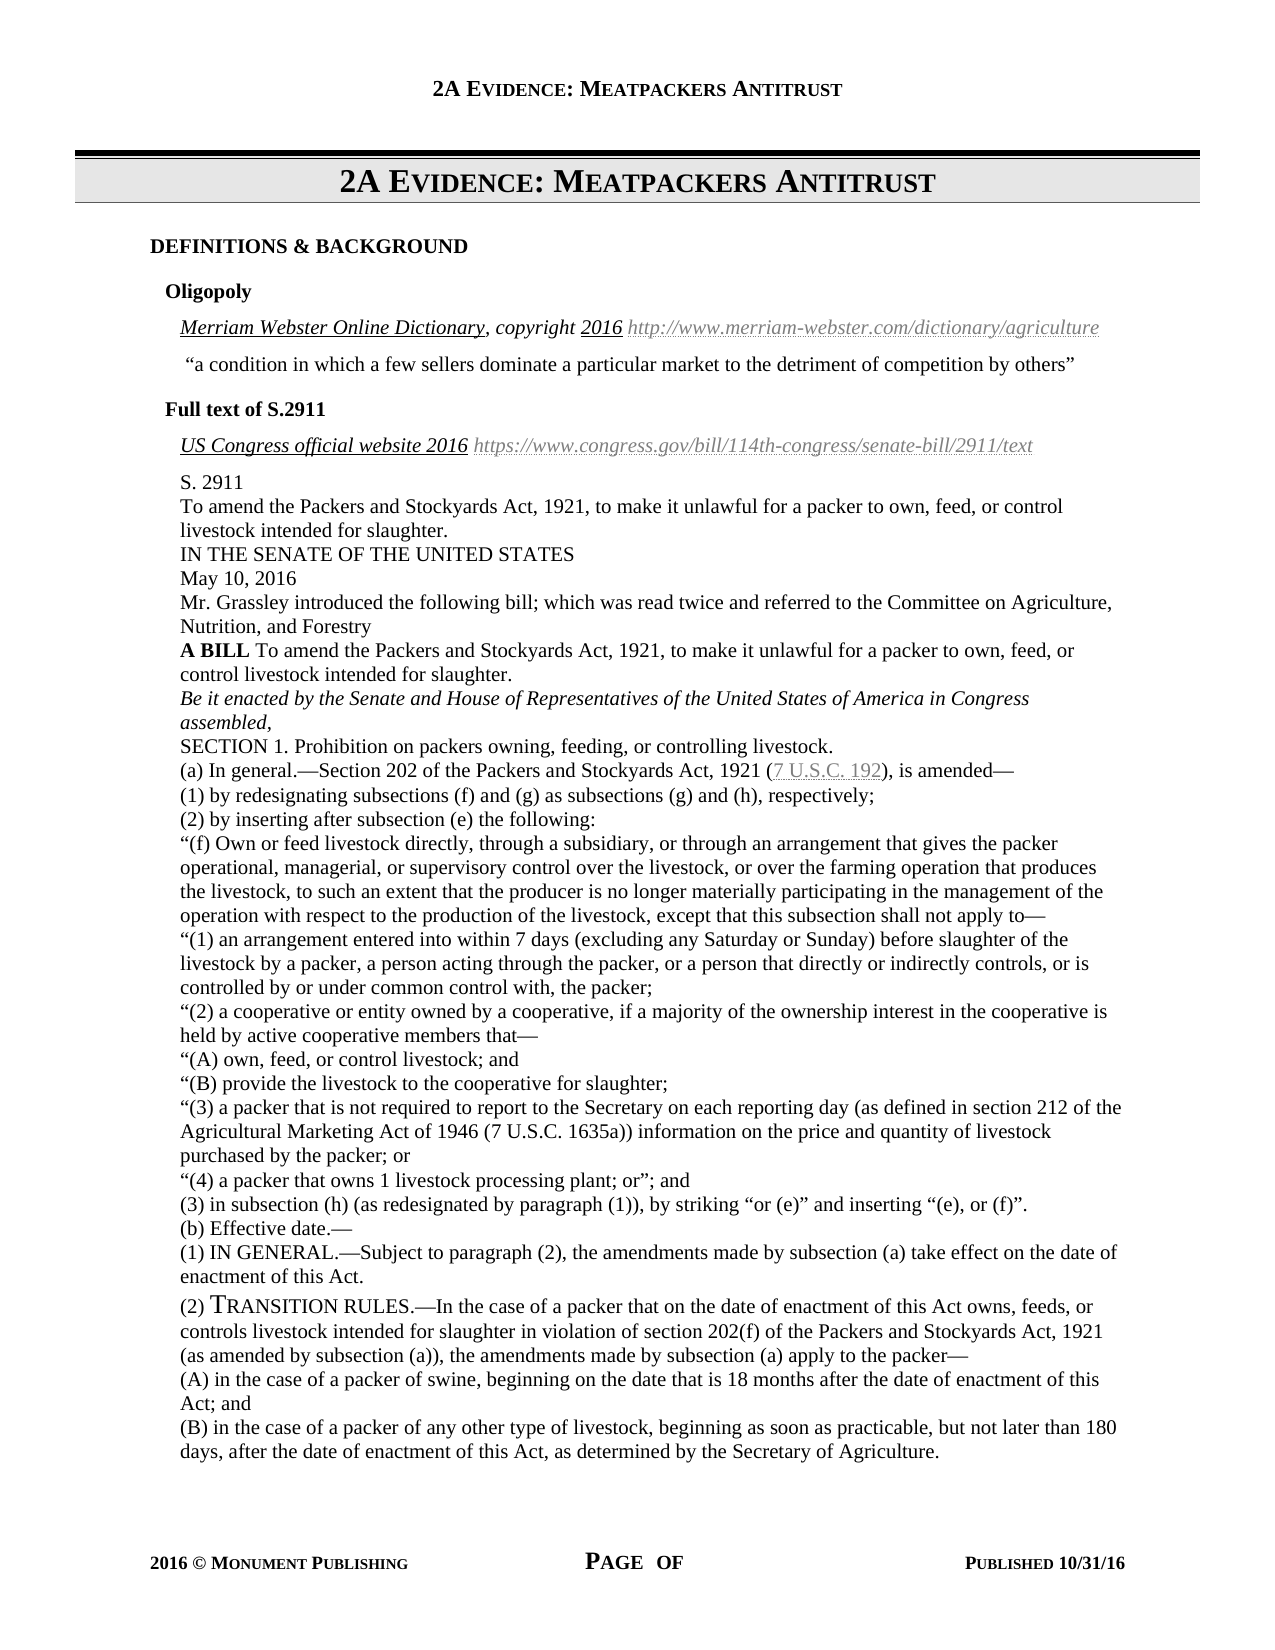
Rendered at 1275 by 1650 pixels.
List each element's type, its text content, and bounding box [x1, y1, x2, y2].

title 2A Evidence: Meatpackers Antitrust [75, 159, 1200, 202]
text “a condition in which a few sellers dominate a particular market to the detriment of competition by others” [180, 352, 1125, 376]
text US Congress official website 2016 https://www.congress.gov/bill/114th-congress/senate-bill/2911/text [180, 433, 1125, 457]
text Oligopoly [165, 278, 1125, 303]
text Merriam Webster Online Dictionary, copyright 2016 http://www.merriam-webster.com/dictionary/agriculture [180, 315, 1125, 339]
text DEFINITIONS & BACKGROUND [150, 234, 1125, 258]
text Full text of S.2911 [165, 397, 1125, 421]
text S. 2911 To amend the Packers and Stockyards Act, 1921, to make it unlawful for a packer to own, feed, or control livestock intended for slaughter. IN THE SENATE OF THE UNITED STATES May 10, 2016 Mr. Grassley introduced the following bill; which was read twice and referred to the Committee on Agriculture, Nutrition, and Forestry A BILL To amend the Packers and Stockyards Act, 1921, to make it unlawful for a packer to own, feed, or control livestock intended for slaughter. Be it enacted by the Senate and House of Representatives of the United States of America in Congress assembled, SECTION 1. Prohibition on packers owning, feeding, or controlling livestock. (a) In general.—Section 202 of the Packers and Stockyards Act, 1921 (7 U.S.C. 192), is amended— (1) by redesignating subsections (f) and (g) as subsections (g) and (h), respectively; (2) by inserting after subsection (e) the following: “(f) Own or feed livestock directly, through a subsidiary, or through an arrangement that gives the packer operational, managerial, or supervisory control over the livestock, or over the farming operation that produces the livestock, to such an extent that the producer is no longer materially participating in the management of the operation with respect to the production of the livestock, except that this subsection shall not apply to— “(1) an arrangement entered into within 7 days (excluding any Saturday or Sunday) before slaughter of the livestock by a packer, a person acting through the packer, or a person that directly or indirectly controls, or is controlled by or under common control with, the packer; “(2) a cooperative or entity owned by a cooperative, if a majority of the ownership interest in the cooperative is held by active cooperative members that— “(A) own, feed, or control livestock; and “(B) provide the livestock to the cooperative for slaughter; “(3) a packer that is not required to report to the Secretary on each reporting day (as defined in section 212 of the Agricultural Marketing Act of 1946 (7 U.S.C. 1635a)) information on the price and quantity of livestock purchased by the packer; or “(4) a packer that owns 1 livestock processing plant; or”; and (3) in subsection (h) (as redesignated by paragraph (1)), by striking “or (e)” and inserting “(e), or (f)”. (b) Effective date.— (1) IN GENERAL.—Subject to paragraph (2), the amendments made by subsection (a) take effect on the date of enactment of this Act. (2) TRANSITION RULES.—In the case of a packer that on the date of enactment of this Act owns, feeds, or controls livestock intended for slaughter in violation of section 202(f) of the Packers and Stockyards Act, 1921 (as amended by subsection (a)), the amendments made by subsection (a) apply to the packer— (A) in the case of a packer of swine, beginning on the date that is 18 months after the date of enactment of this Act; and (B) in the case of a packer of any other type of livestock, beginning as soon as practicable, but not later than 180 days, after the date of enactment of this Act, as determined by the Secretary of Agriculture. [180, 470, 1125, 1463]
